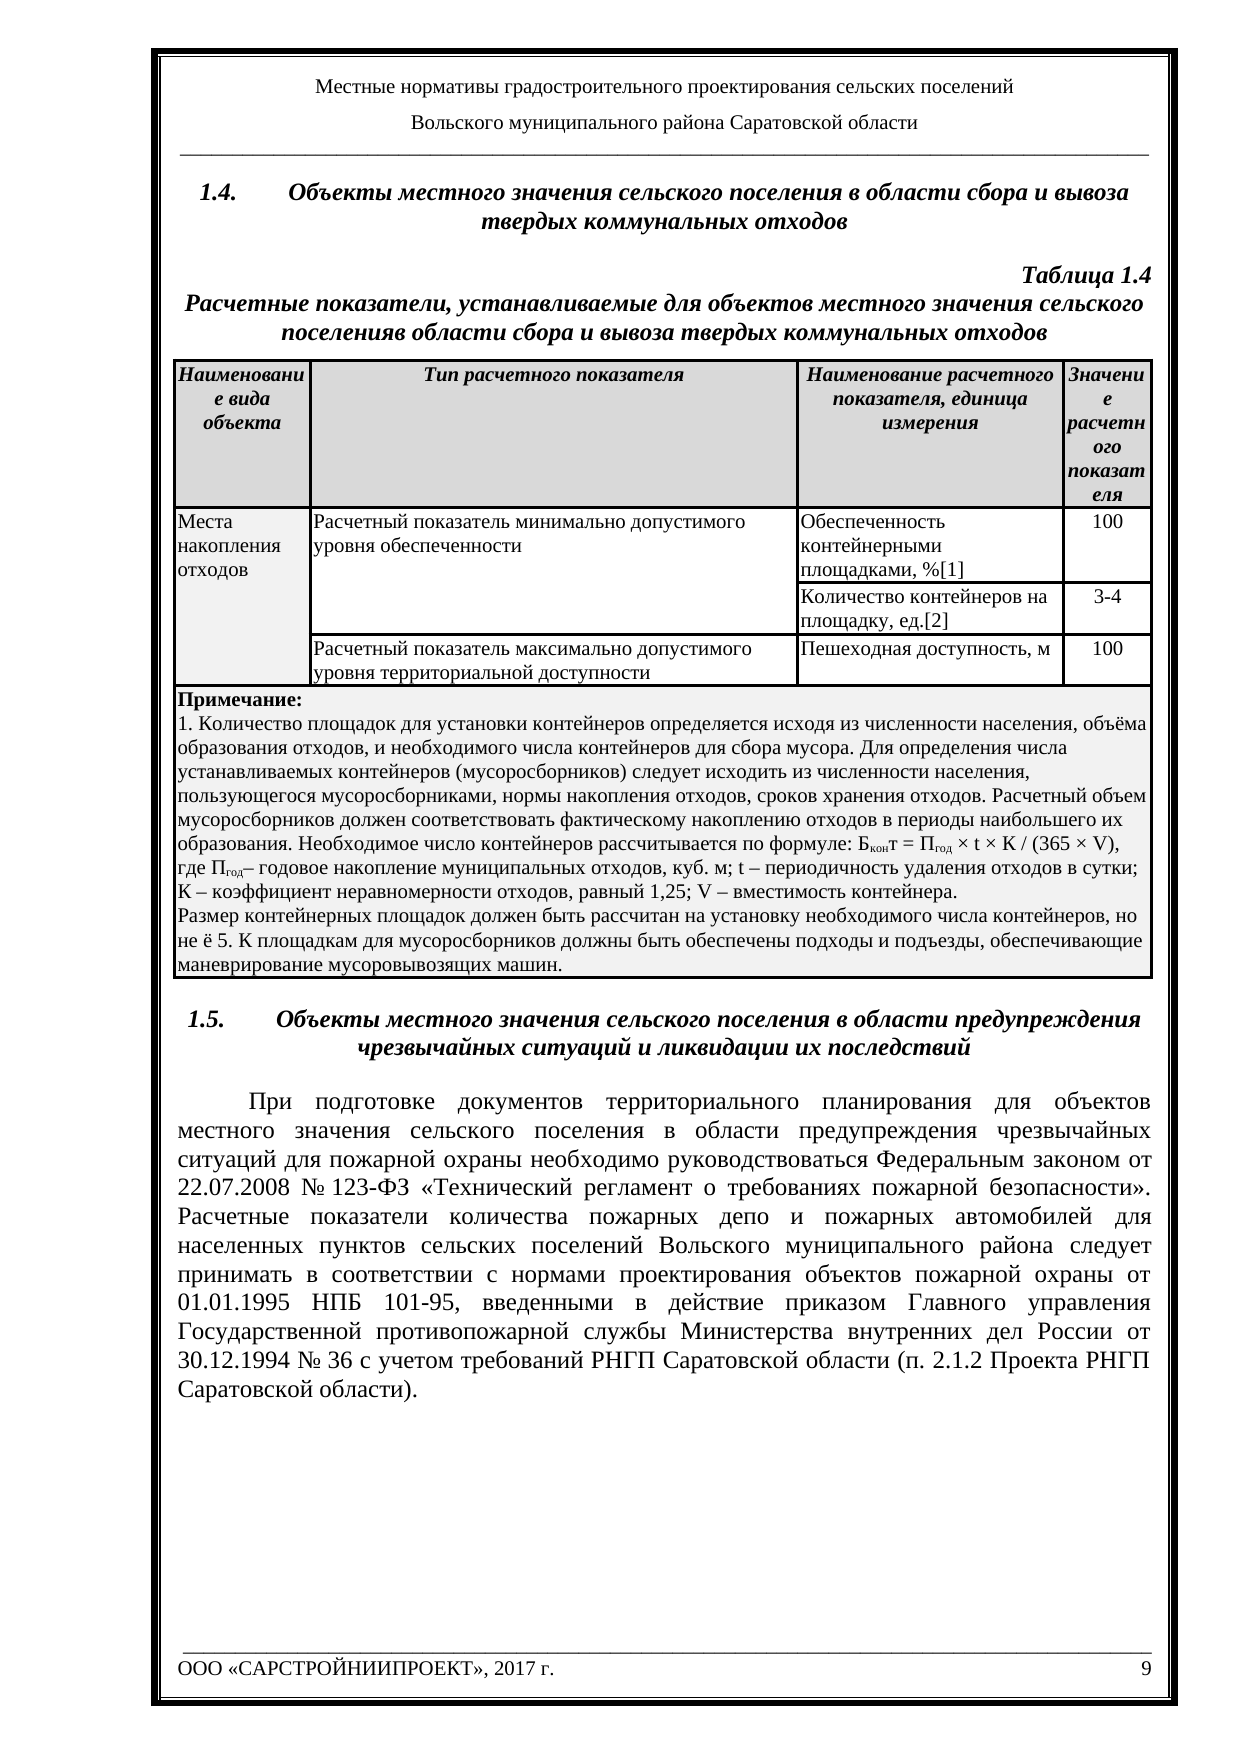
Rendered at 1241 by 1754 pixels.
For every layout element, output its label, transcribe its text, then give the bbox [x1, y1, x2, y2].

table_cell Места накопления отходов [176, 509, 309, 684]
table_cell Расчетный показатель минимально допустимого уровня обеспеченности [312, 509, 796, 632]
subtitle Объекты местного значения сельского поселения в области предупреждения чрезвычайных ситуаций и ликвидации их последствий [177, 1004, 1152, 1061]
table_cell 100 [1065, 636, 1150, 684]
table_cell Примечание: 1. Количество площадок для установки контейнеров определяется исходя из численности населения, объёма образования отходов, и необходимого числа контейнеров для сбора мусора. Для определения числа устанавливаемых контейнеров (мусоросборников) следует исходить из численности населения, пользующегося мусоросборниками, нормы накопления отходов, сроков хранения отходов. Расчетный объем мусоросборников должен соответствовать фактическому накоплению отходов в периоды наибольшего их образования. Необходимое число контейнеров рассчитывается по формуле: Бконт = Пгод × t × К / (365 × V), где Пгод– годовое накопление муниципальных отходов, куб. м; t – периодичность удаления отходов в сутки; К – коэффициент неравномерности отходов, равный 1,25; V – вместимость контейнера. Размер контейнерных площадок должен быть рассчитан на установку необходимого числа контейнеров, но не ё 5. К площадкам для мусоросборников должны быть обеспечены подходы и подъезды, обеспечивающие маневрирование мусоровывозящих машин. [176, 687, 1150, 976]
table_cell Обеспеченность контейнерными площадками, %[1] [799, 509, 1062, 581]
table_header Наименование вида объекта [176, 362, 309, 506]
text Расчетные показатели, устанавливаемые для объектов местного значения сельского поселенияв области сбора и вывоза твердых коммунальных отходов [177, 288, 1152, 346]
table_cell Пешеходная доступность, м [799, 636, 1062, 684]
table_header Тип расчетного показателя [312, 362, 796, 506]
table_cell 3-4 [1065, 584, 1150, 632]
subtitle Объекты местного значения сельского поселения в области сбора и вывоза твердых коммунальных отходов [177, 177, 1152, 235]
text При подготовке документов территориального планирования для объектов местного значения сельского поселения в области предупреждения чрезвычайных ситуаций для пожарной охраны необходимо руководствоваться Федеральным законом от 22.07.2008 № 123-ФЗ «Технический регламент о требованиях пожарной безопасности». Расчетные показатели количества пожарных депо и пожарных автомобилей для населенных пунктов сельских поселений Вольского муниципального района следует принимать в соответствии с нормами проектирования объектов пожарной охраны от 01.01.1995 НПБ 101-95, введенными в действие приказом Главного управления Государственной противопожарной службы Министерства внутренних дел России от 30.12.1994 № 36 с учетом требований РНГП Саратовской области (п. 2.1.2 Проекта РНГП Саратовской области). [177, 1086, 1152, 1402]
table_cell 100 [1065, 509, 1150, 581]
text Таблица 1.4 [177, 260, 1152, 288]
table_header Наименование расчетного показателя, единица измерения [799, 362, 1062, 506]
table_cell Расчетный показатель максимально допустимого уровня территориальной доступности [312, 636, 796, 684]
table_header Значение расчетного показателя [1065, 362, 1150, 506]
table_cell Количество контейнеров на площадку, ед.[2] [799, 584, 1062, 632]
